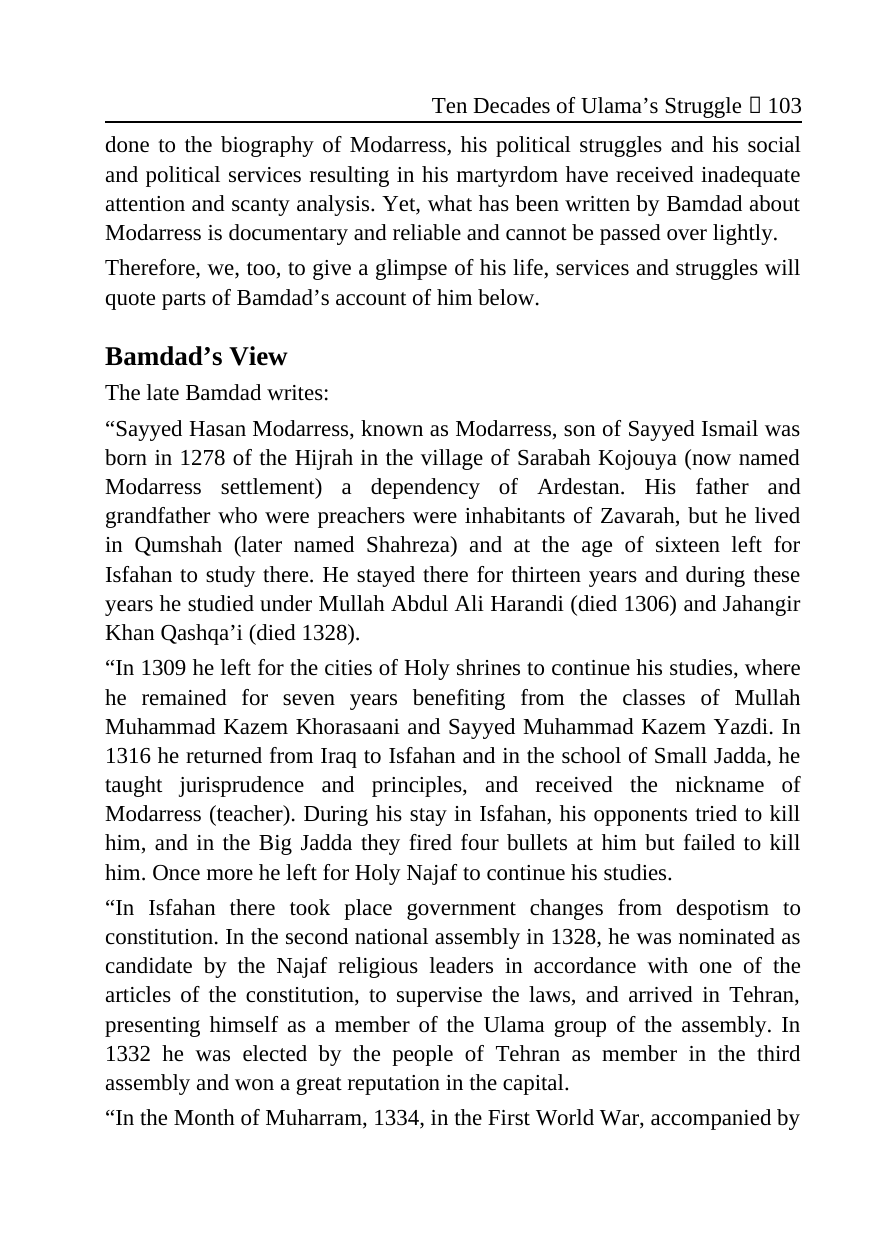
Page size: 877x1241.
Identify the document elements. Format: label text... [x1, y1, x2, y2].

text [105, 1102, 802, 1132]
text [105, 129, 802, 246]
text “Sayyed Hasan Modarress, known as Modarress, son of Sayyed Ismail was born in 1278 of the Hijrah in the village of Sarabah Kojouya (now named Modarress settlement) a dependency of Ardestan. His father and grandfather who were preachers were inhabitants of Zavarah, but he lived in Qumshah (later named Shahreza) and at the age of sixteen left for Isfahan to study there. He stayed there for thirteen years and during these years he studied under Mullah Abdul Ali Harandi (died 1306) and Jahangir Khan Qashqa’i (died 1328). [105, 413, 802, 646]
text The late Bamdad writes: [105, 377, 802, 407]
text “In Isfahan there took place government changes from despotism to constitution. In the second national assembly in 1328, he was nominated as candidate by the Najaf religious leaders in accordance with one of the articles of the constitution, to supervise the laws, and arrived in Tehran, presenting himself as a member of the Ulama group of the assembly. In 1332 he was elected by the people of Tehran as member in the third assembly and won a great reputation in the capital. [105, 892, 802, 1096]
subtitle Bamdad’s View [105, 340, 802, 371]
text Therefore, we, too, to give a glimpse of his life, services and struggles will quote parts of Bamdad’s account of him below. [105, 252, 802, 311]
text “In 1309 he left for the cities of Holy shrines to continue his studies, where he remained for seven years benefiting from the classes of Mullah Muhammad Kazem Khorasaani and Sayyed Muhammad Kazem Yazdi. In 1316 he returned from Iraq to Isfahan and in the school of Small Jadda, he taught jurisprudence and principles, and received the nickname of Modarress (teacher). During his stay in Isfahan, his opponents tried to kill him, and in the Big Jadda they fired four bullets at him but failed to kill him. Once more he left for Holy Najaf to continue his studies. [105, 652, 802, 886]
